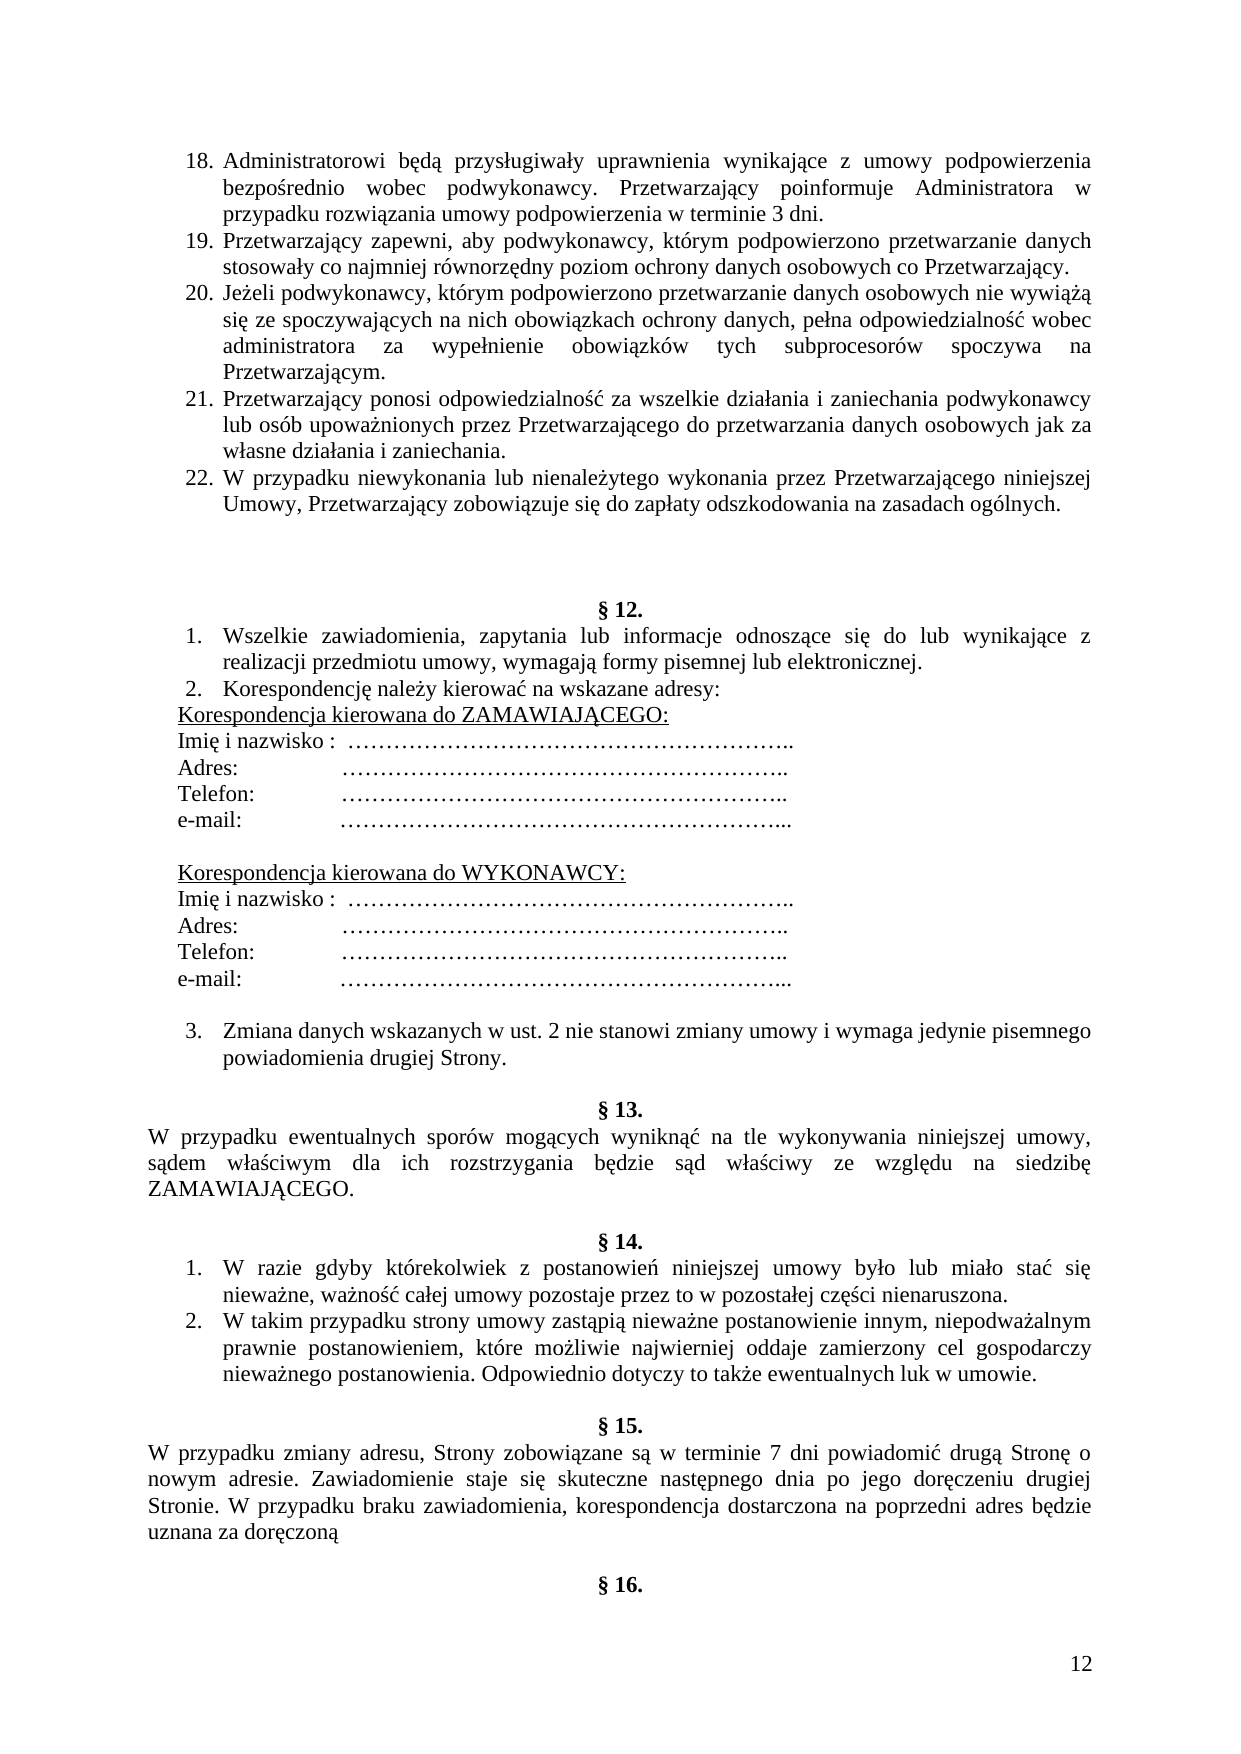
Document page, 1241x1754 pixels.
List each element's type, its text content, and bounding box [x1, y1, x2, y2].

list Korespondencja kierowana do ZAMAWIAJĄCEGO: [177, 701, 1093, 727]
list Przetwarzający zapewni, aby podwykonawcy, którym podpowierzono przetwarzanie danych stosowały co najmniej równorzędny poziom ochrony danych osobowych co Przetwarzający. [185, 227, 1093, 279]
text § 12. [148, 596, 1093, 622]
list Imię i nazwisko : ………………………………………………….. [177, 727, 1093, 754]
text § 15. [148, 1413, 1093, 1439]
list Korespondencję należy kierować na wskazane adresy: [185, 675, 1093, 701]
list Korespondencja kierowana do WYKONAWCY: [177, 859, 1093, 886]
list e-mail: …………………………………………………... [177, 806, 1093, 833]
list W razie gdyby którekolwiek z postanowień niniejszej umowy było lub miało stać się nieważne, ważność całej umowy pozostaje przez to w pozostałej części nienaruszona. [185, 1254, 1093, 1307]
list Zmiana danych wskazanych w ust. 2 nie stanowi zmiany umowy i wymaga jedynie pisemnego powiadomienia drugiej Strony. [185, 1017, 1093, 1070]
list Telefon: ………………………………………………….. [177, 938, 1093, 964]
list W takim przypadku strony umowy zastąpią nieważne postanowienie innym, niepodważalnym prawnie postanowieniem, które możliwie najwierniej oddaje zamierzony cel gospodarczy nieważnego postanowienia. Odpowiednio dotyczy to także ewentualnych luk w umowie. [185, 1307, 1093, 1386]
text W przypadku ewentualnych sporów mogących wyniknąć na tle wykonywania niniejszej umowy, sądem właściwym dla ich rozstrzygania będzie sąd właściwy ze względu na siedzibę ZAMAWIAJĄCEGO. [148, 1123, 1093, 1202]
text § 16. [148, 1571, 1093, 1597]
text § 13. [148, 1096, 1093, 1123]
text § 14. [148, 1228, 1093, 1254]
list Jeżeli podwykonawcy, którym podpowierzono przetwarzanie danych osobowych nie wywiążą się ze spoczywających na nich obowiązkach ochrony danych, pełna odpowiedzialność wobec administratora za wypełnienie obowiązków tych subprocesorów spoczywa na Przetwarzającym. [185, 279, 1093, 385]
list Adres: ………………………………………………….. [177, 754, 1093, 780]
list Imię i nazwisko : ………………………………………………….. [177, 886, 1093, 912]
list Wszelkie zawiadomienia, zapytania lub informacje odnoszące się do lub wynikające z realizacji przedmiotu umowy, wymagają formy pisemnej lub elektronicznej. [185, 622, 1093, 675]
text W przypadku zmiany adresu, Strony zobowiązane są w terminie 7 dni powiadomić drugą Stronę o nowym adresie. Zawiadomienie staje się skuteczne następnego dnia po jego doręczeniu drugiej Stronie. W przypadku braku zawiadomienia, korespondencja dostarczona na poprzedni adres będzie uznana za doręczoną [148, 1439, 1093, 1544]
list Telefon: ………………………………………………….. [177, 780, 1093, 806]
list Administratorowi będą przysługiwały uprawnienia wynikające z umowy podpowierzenia bezpośrednio wobec podwykonawcy. Przetwarzający poinformuje Administratora w przypadku rozwiązania umowy podpowierzenia w terminie 3 dni. [185, 148, 1093, 227]
list Adres: ………………………………………………….. [177, 912, 1093, 938]
list e-mail: …………………………………………………... [177, 964, 1093, 991]
list Przetwarzający ponosi odpowiedzialność za wszelkie działania i zaniechania podwykonawcy lub osób upoważnionych przez Przetwarzającego do przetwarzania danych osobowych jak za własne działania i zaniechania. [185, 385, 1093, 464]
list W przypadku niewykonania lub nienależytego wykonania przez Przetwarzającego niniejszej Umowy, Przetwarzający zobowiązuje się do zapłaty odszkodowania na zasadach ogólnych. [185, 464, 1093, 517]
